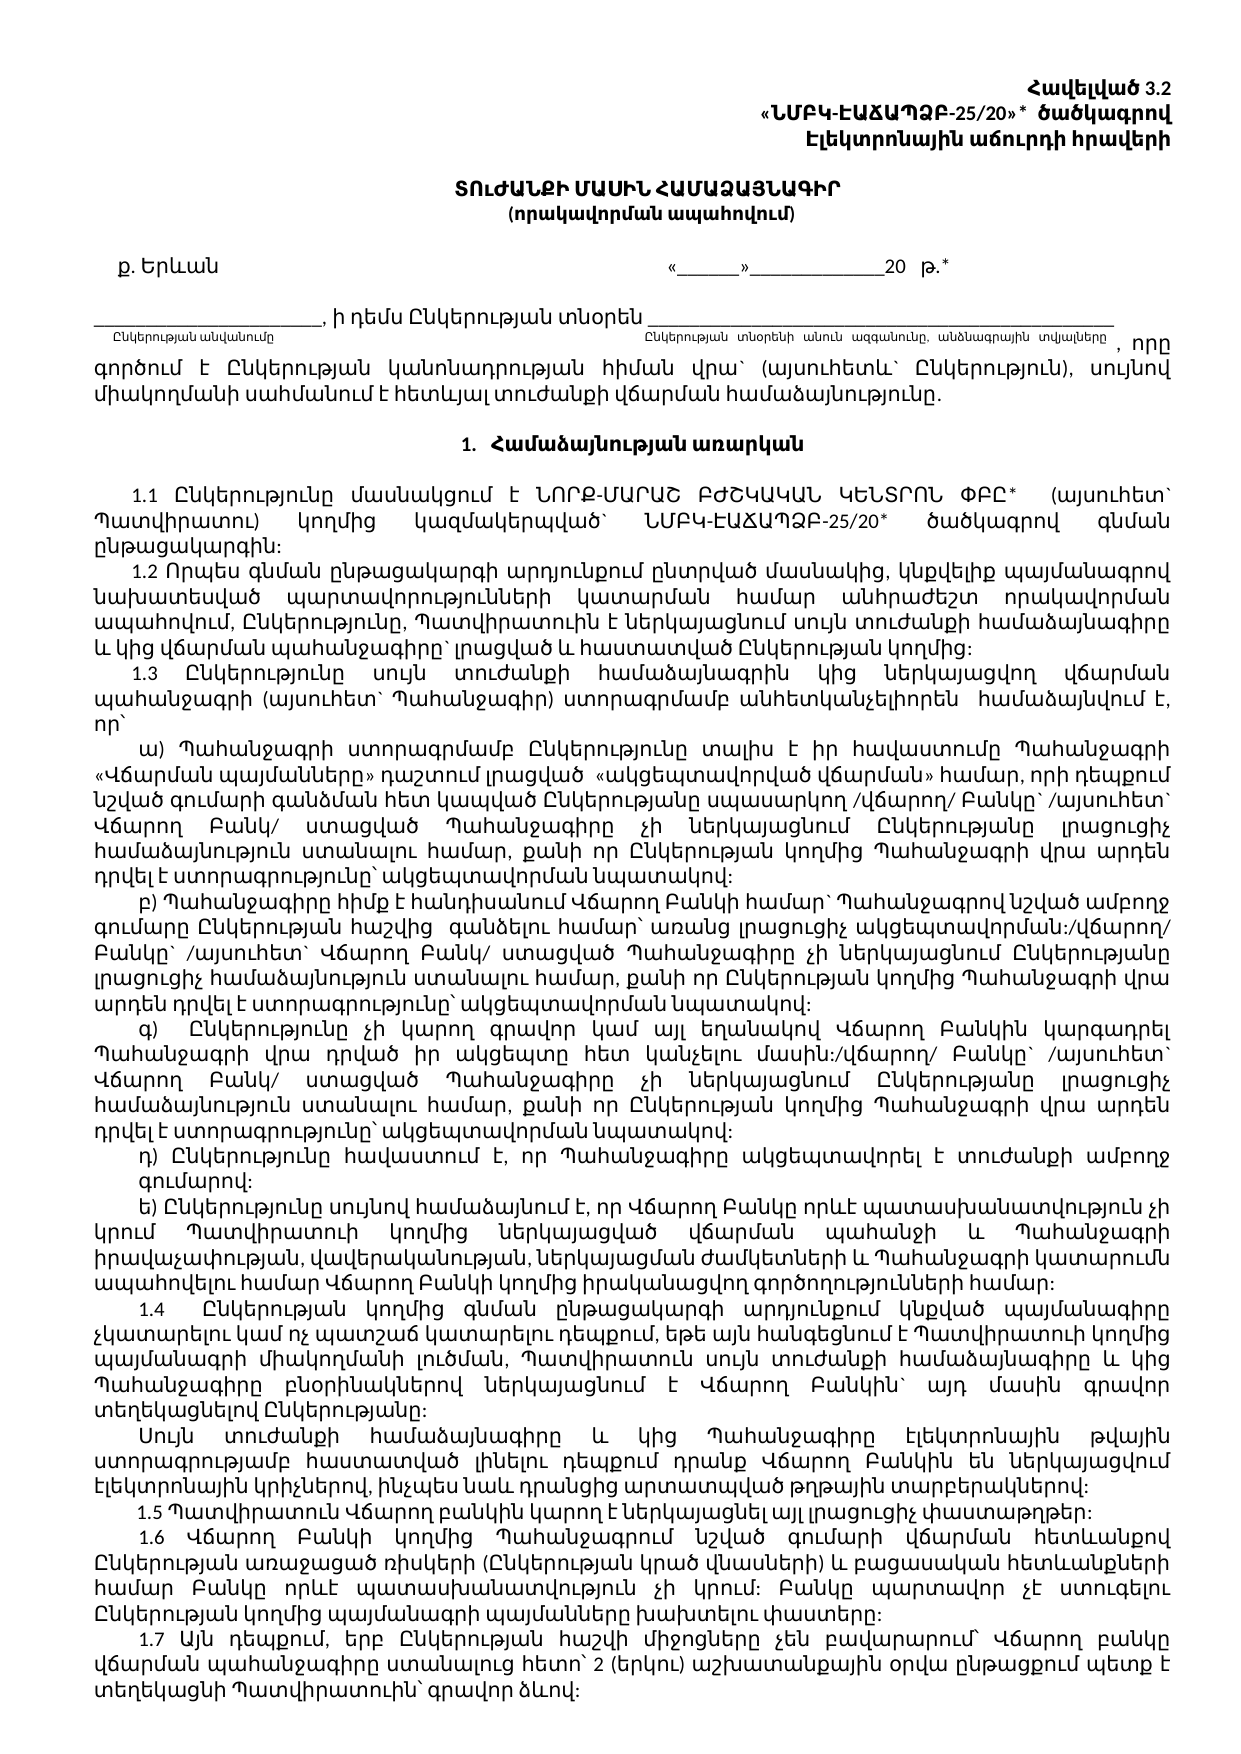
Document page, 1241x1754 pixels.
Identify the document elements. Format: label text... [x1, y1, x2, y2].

text գ) Ընկերությունը չի կարող գրավոր կամ այլ եղանակով Վճարող Բանկին կարգադրել Պահանջագրի վրա դրված իր ակցեպտը հետ կանչելու մասին:/վճարող/ Բանկը` /այսուհետ` Վճարող Բանկ/ ստացված Պահանջագիրը չի ներկայացնում Ընկերությանը լրացուցիչ համաձայնություն ստանալու համար, քանի որ Ընկերության կողմից Պահանջագրի վրա արդեն դրվել է ստորագրությունը՝ ակցեպտավորման նպատակով: [94, 1016, 1171, 1143]
text Սույն տուժանքի համաձայնագիրը և կից Պահանջագիրը էլեկտրոնային թվային ստորագրությամբ հաստատված լինելու դեպքում դրանք Վճարող Բանկին են ներկայացվում էլեկտրոնային կրիչներով, ինչպես նաև դրանցից արտատպված թղթային տարբերակներով: [94, 1423, 1171, 1499]
text ՏՈւԺԱՆՔԻ ՄԱՍԻՆ ՀԱՄԱՁԱՅՆԱԳԻՐ [94, 177, 1171, 202]
text 1.7 Այն դեպքում, երբ Ընկերության հաշվի միջոցները չեն բավարարում՝ Վճարող բանկը վճարման պահանջագիրը ստանալուց հետո՝ 2 (երկու) աշխատանքային օրվա ընթացքում պետք է տեղեկացնի Պատվիրատուին՝ գրավոր ձևով: [94, 1626, 1171, 1702]
text «ՆՄԲԿ-ԷԱՃԱՊՁԲ-25/20»* ծածկագրով [94, 100, 1171, 126]
text ______________________, ի դեմս Ընկերության տնօրեն _____________________________________________ [94, 304, 1171, 330]
text 1.5 Պատվիրատուն Վճարող բանկին կարող է ներկայացնել այլ լրացուցիչ փաստաթղթեր: [94, 1499, 1171, 1524]
text Հավելված 3.2 [94, 75, 1171, 100]
text 1.2 Որպես գնման ընթացակարգի արդյունքում ընտրված մասնակից, կնքվելիք պայմանագրով նախատեսված պարտավորությունների կատարման համար անհրաժեշտ որակավորման ապահովում, Ընկերությունը, Պատվիրատուին է ներկայացնում սույն տուժանքի համաձայնագիրը և կից վճարման պահանջագիրը` լրացված և հաստատված Ընկերության կողմից: [94, 559, 1171, 660]
text դ) Ընկերությունը հավաստում է, որ Պահանջագիրը ակցեպտավորել է տուժանքի ամբողջ գումարով: [138, 1143, 1171, 1194]
text 1.6 Վճարող Բանկի կողմից Պահանջագրում նշված գումարի վճարման հետևանքով Ընկերության առաջացած ռիսկերի (Ընկերության կրած վնասների) և բացասական հետևանքների համար Բանկը որևէ պատասխանատվություն չի կրում: Բանկը պարտավոր չէ ստուգելու Ընկերության կողմից պայմանագրի պայմանները խախտելու փաստերը: [94, 1524, 1171, 1626]
text ե) Ընկերությունը սույնով համաձայնում է, որ Վճարող Բանկը որևէ պատասխանատվություն չի կրում Պատվիրատուի կողմից ներկայացված վճարման պահանջի և Պահանջագրի իրավաչափության, վավերականության, ներկայացման ժամկետների և Պահանջագրի կատարումն ապահովելու համար Վճարող Բանկի կողմից իրականացվող գործողությունների համար: [94, 1194, 1171, 1296]
text 1. Համաձայնության առարկան [94, 432, 1171, 457]
text 1.3 Ընկերությունը սույն տուժանքի համաձայնագրին կից ներկայացվող վճարման պահանջագրի (այսուհետ` Պահանջագիր) ստորագրմամբ անհետկանչելիորեն համաձայնվում է, որ՝ [94, 660, 1171, 737]
text (որակավորման ապահովում) [94, 202, 1171, 225]
text 1.1 Ընկերությունը մասնակցում է ՆՈՐՔ-ՄԱՐԱՇ ԲԺՇԿԱԿԱՆ ԿԵՆՏՐՈՆ ՓԲԸ* (այսուհետ` Պատվիրատու) կողմից կազմակերպված` ՆՄԲԿ-ԷԱՃԱՊՁԲ-25/20* ծածկագրով գնման ընթացակարգին: [94, 482, 1171, 559]
text ք. Երևան «______»_____________20 թ.* [94, 254, 1171, 279]
text Ընկերության անվանումը Ընկերության տնօրենի անուն ազգանունը, անձնագրային տվյալները , որը գործում է Ընկերության կանոնադրության հիման վրա` (այսուհետև` Ընկերություն), սույնով միակողմանի սահմանում է հետևյալ տուժանքի վճարման համաձայնությունը. [94, 330, 1171, 406]
text 1.4 Ընկերության կողմից գնման ընթացակարգի արդյունքում կնքված պայմանագիրը չկատարելու կամ ոչ պատշաճ կատարելու դեպքում, եթե այն հանգեցնում է Պատվիրատուի կողմից պայմանագրի միակողմանի լուծման, Պատվիրատուն սույն տուժանքի համաձայնագիրը և կից Պահանջագիրը բնօրինակներով ներկայացնում է Վճարող Բանկին` այդ մասին գրավոր տեղեկացնելով Ընկերությանը: [94, 1296, 1171, 1423]
text բ) Պահանջագիրը հիմք է հանդիսանում Վճարող Բանկի համար` Պահանջագրով նշված ամբողջ գումարը Ընկերության հաշվից գանձելու համար՝ առանց լրացուցիչ ակցեպտավորման:/վճարող/ Բանկը` /այսուհետ` Վճարող Բանկ/ ստացված Պահանջագիրը չի ներկայացնում Ընկերությանը լրացուցիչ համաձայնություն ստանալու համար, քանի որ Ընկերության կողմից Պահանջագրի վրա արդեն դրվել է ստորագրությունը՝ ակցեպտավորման նպատակով: [94, 889, 1171, 1016]
text Էլեկտրոնային աճուրդի հրավերի [94, 126, 1171, 151]
text ա) Պահանջագրի ստորագրմամբ Ընկերությունը տալիս է իր հավաստումը Պահանջագրի «Վճարման պայմանները» դաշտում լրացված «ակցեպտավորված վճարման» համար, որի դեպքում նշված գումարի գանձման հետ կապված Ընկերությանը սպասարկող /վճարող/ Բանկը` /այսուհետ` Վճարող Բանկ/ ստացված Պահանջագիրը չի ներկայացնում Ընկերությանը լրացուցիչ համաձայնություն ստանալու համար, քանի որ Ընկերության կողմից Պահանջագրի վրա արդեն դրվել է ստորագրությունը՝ ակցեպտավորման նպատակով: [94, 737, 1171, 889]
